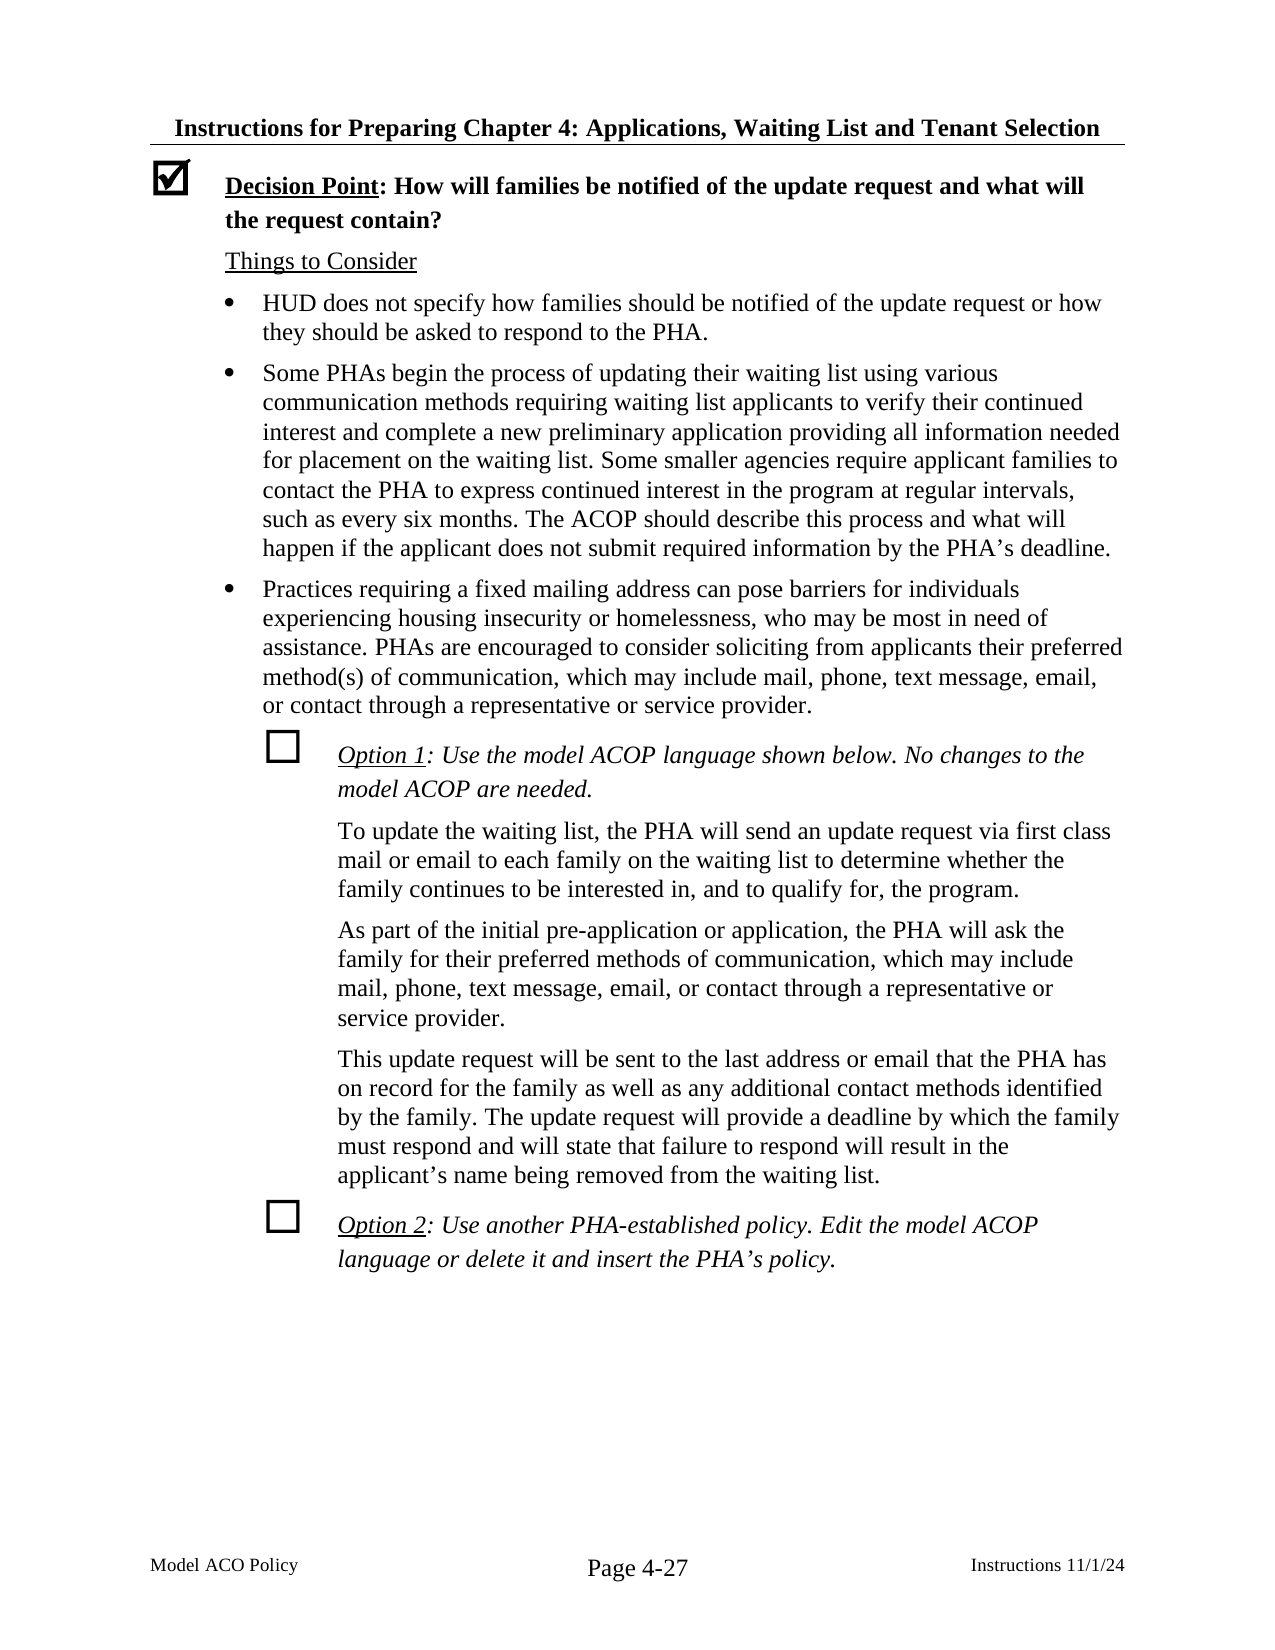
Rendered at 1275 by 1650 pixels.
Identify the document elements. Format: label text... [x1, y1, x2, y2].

text To update the waiting list, the PHA will send an update request via first class mail or email to each family on the waiting list to determine whether the family continues to be interested in, and to qualify for, the program. [337, 816, 1125, 903]
text Things to Consider [225, 246, 1125, 275]
text Decision Point: How will families be notified of the update request and what will the request contain? [150, 162, 1125, 233]
text As part of the initial pre-application or application, the PHA will ask the family for their preferred methods of communication, which may include mail, phone, text message, email, or contact through a representative or service provider. [337, 915, 1125, 1031]
text Option 2: Use another PHA-established policy. Edit the model ACOP language or delete it and insert the PHA’s policy. [262, 1202, 1125, 1273]
text Option 1: Use the model ACOP language shown below. No changes to the model ACOP are needed. [262, 732, 1125, 803]
list Practices requiring a fixed mailing address can pose barriers for individuals experiencing housing insecurity or homelessness, who may be most in need of assistance. PHAs are encouraged to consider soliciting from applicants their preferred method(s) of communication, which may include mail, phone, text message, email, or contact through a representative or service provider. [225, 574, 1125, 719]
text This update request will be sent to the last address or email that the PHA has on record for the family as well as any additional contact methods identified by the family. The update request will provide a deadline by which the family must respond and will state that failure to respond will result in the applicant’s name being removed from the waiting list. [337, 1044, 1125, 1189]
list Some PHAs begin the process of updating their waiting list using various communication methods requiring waiting list applicants to verify their continued interest and complete a new preliminary application providing all information needed for placement on the waiting list. Some smaller agencies require applicant families to contact the PHA to express continued interest in the program at regular intervals, such as every six months. The ACOP should describe this process and what will happen if the applicant does not submit required information by the PHA’s deadline. [225, 358, 1125, 562]
list HUD does not specify how families should be notified of the update request or how they should be asked to respond to the PHA. [225, 288, 1125, 346]
